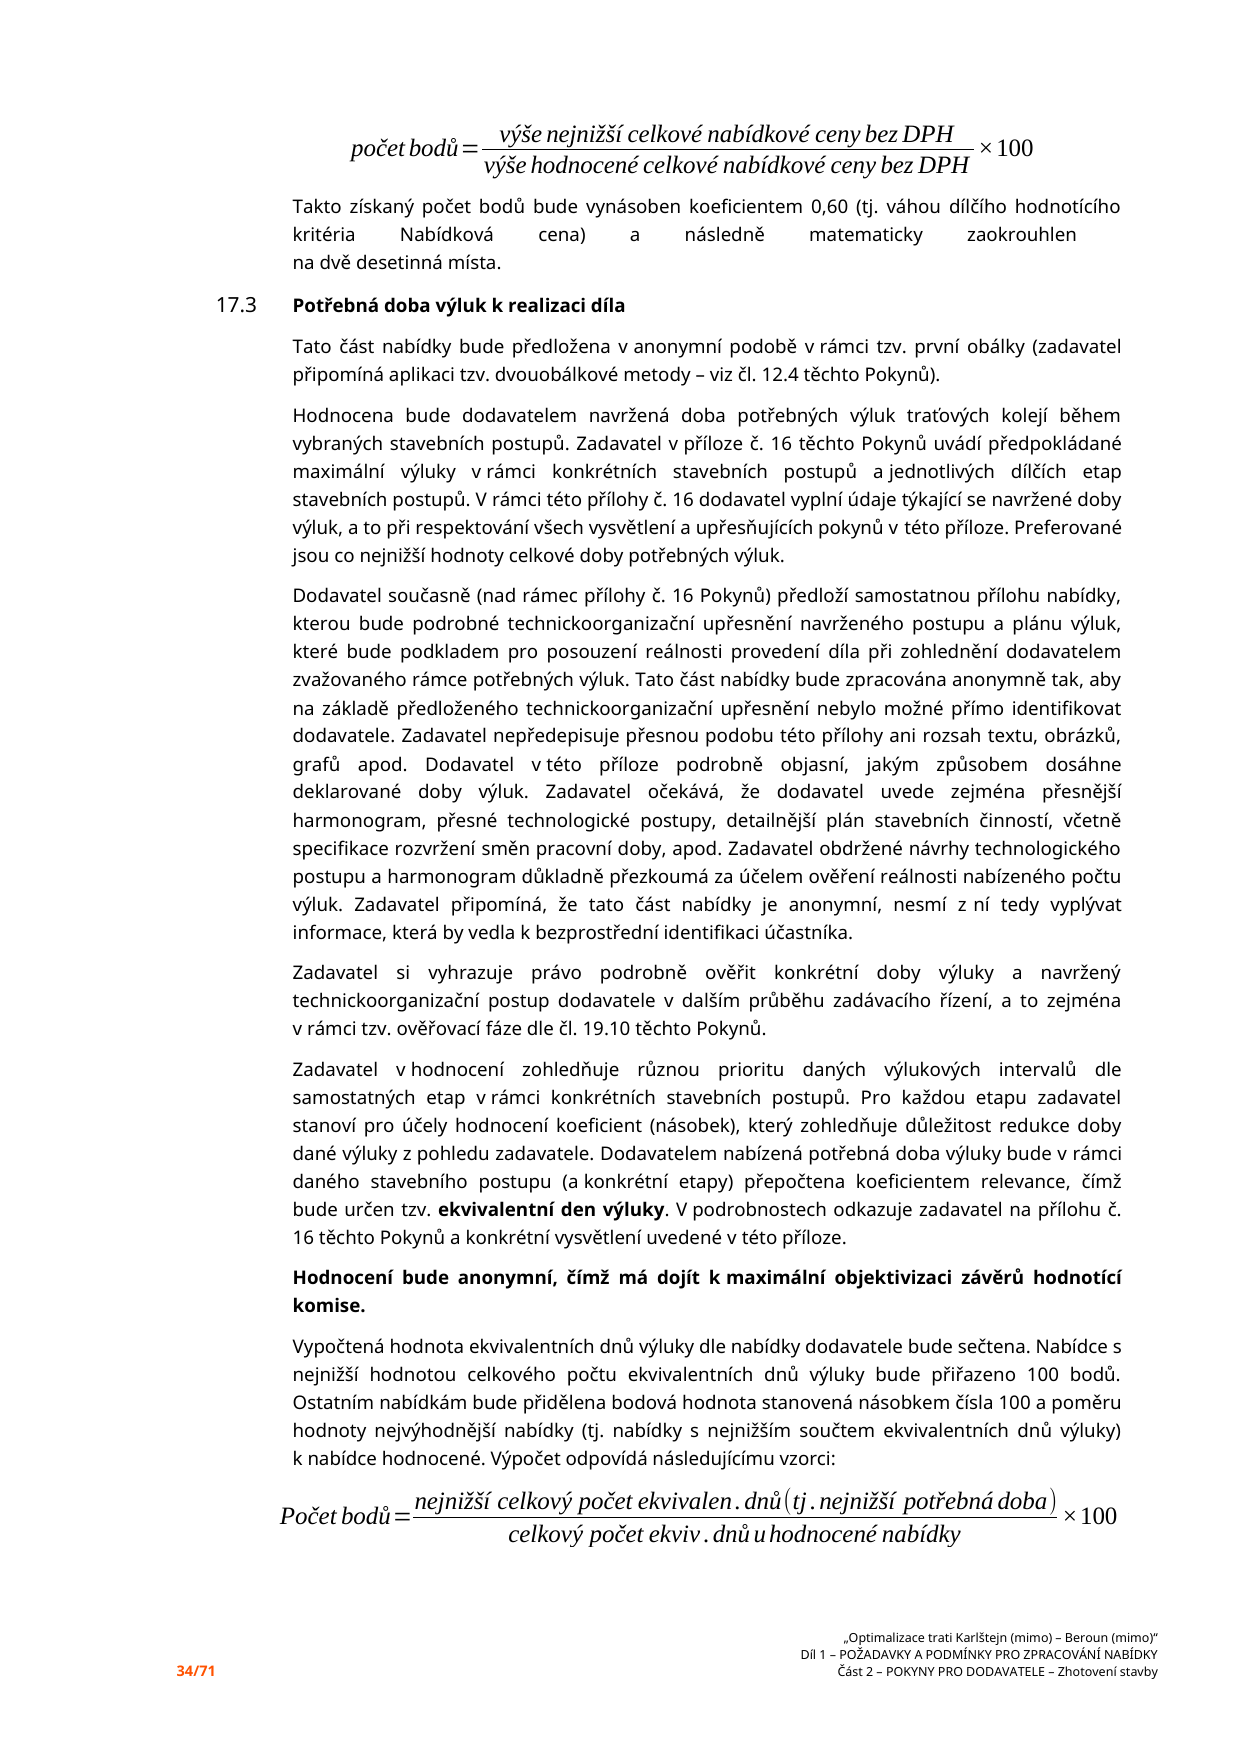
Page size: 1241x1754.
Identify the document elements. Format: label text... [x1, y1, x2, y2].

text Potřebná doba výluk k realizaci díla [216, 290, 1122, 318]
list Zadavatel v hodnocení zohledňuje různou prioritu daných výlukových intervalů dle samostatných etap v rámci konkrétních stavebních postupů. Pro každou etapu zadavatel stanoví pro účely hodnocení koeficient (násobek), který zohledňuje důležitost redukce doby dané výluky z pohledu zadavatele. Dodavatelem nabízená potřebná doba výluky bude v rámci daného stavebního postupu (a konkrétní etapy) přepočtena koeficientem relevance, čímž bude určen tzv. ekvivalentní den výluky. V podrobnostech odkazuje zadavatel na přílohu č. 16 těchto Pokynů a konkrétní vysvětlení uvedené v této příloze. [292, 1056, 1122, 1250]
list Zadavatel si vyhrazuje právo podrobně ověřit konkrétní doby výluky a navržený technickoorganizační postup dodavatele v dalším průběhu zadávacího řízení, a to zejména v rámci tzv. ověřovací fáze dle čl. 19.10 těchto Pokynů. [292, 959, 1122, 1041]
list Takto získaný počet bodů bude vynásoben koeficientem 0,60 (tj. váhou dílčího hodnotícího kritéria Nabídková cena) a následně matematicky zaokrouhlen na dvě desetinná místa. [292, 193, 1122, 275]
list Vypočtená hodnota ekvivalentních dnů výluky dle nabídky dodavatele bude sečtena. Nabídce s nejnižší hodnotou celkového počtu ekvivalentních dnů výluky bude přiřazeno 100 bodů. Ostatním nabídkám bude přidělena bodová hodnota stanovená násobkem čísla 100 a poměru hodnoty nejvýhodnější nabídky (tj. nabídky s nejnižším součtem ekvivalentních dnů výluky) k nabídce hodnocené. Výpočet odpovídá následujícímu vzorci: [292, 1333, 1122, 1471]
list Hodnocena bude dodavatelem navržená doba potřebných výluk traťových kolejí během vybraných stavebních postupů. Zadavatel v příloze č. 16 těchto Pokynů uvádí předpokládané maximální výluky v rámci konkrétních stavebních postupů a jednotlivých dílčích etap stavebních postupů. V rámci této přílohy č. 16 dodavatel vyplní údaje týkající se navržené doby výluk, a to při respektování všech vysvětlení a upřesňujících pokynů v této příloze. Preferované jsou co nejnižší hodnoty celkové doby potřebných výluk. [292, 402, 1122, 568]
list Hodnocení bude anonymní, čímž má dojít k maximální objektivizaci závěrů hodnotící komise. [292, 1265, 1122, 1318]
list Tato část nabídky bude předložena v anonymní podobě v rámci tzv. první obálky (zadavatel připomíná aplikaci tzv. dvouobálkové metody – viz čl. 12.4 těchto Pokynů). [292, 333, 1122, 387]
list Dodavatel současně (nad rámec přílohy č. 16 Pokynů) předloží samostatnou přílohu nabídky, kterou bude podrobné technickoorganizační upřesnění navrženého postupu a plánu výluk, které bude podkladem pro posouzení reálnosti provedení díla při zohlednění dodavatelem zvažovaného rámce potřebných výluk. Tato část nabídky bude zpracována anonymně tak, aby na základě předloženého technickoorganizační upřesnění nebylo možné přímo identifikovat dodavatele. Zadavatel nepředepisuje přesnou podobu této přílohy ani rozsah textu, obrázků, grafů apod. Dodavatel v této příloze podrobně objasní, jakým způsobem dosáhne deklarované doby výluk. Zadavatel očekává, že dodavatel uvede zejména přesnější harmonogram, přesné technologické postupy, detailnější plán stavebních činností, včetně specifikace rozvržení směn pracovní doby, apod. Zadavatel obdržené návrhy technologického postupu a harmonogram důkladně přezkoumá za účelem ověření reálnosti nabízeného počtu výluk. Zadavatel připomíná, že tato část nabídky je anonymní, nesmí z ní tedy vyplývat informace, která by vedla k bezprostřední identifikaci účastníka. [292, 583, 1122, 944]
